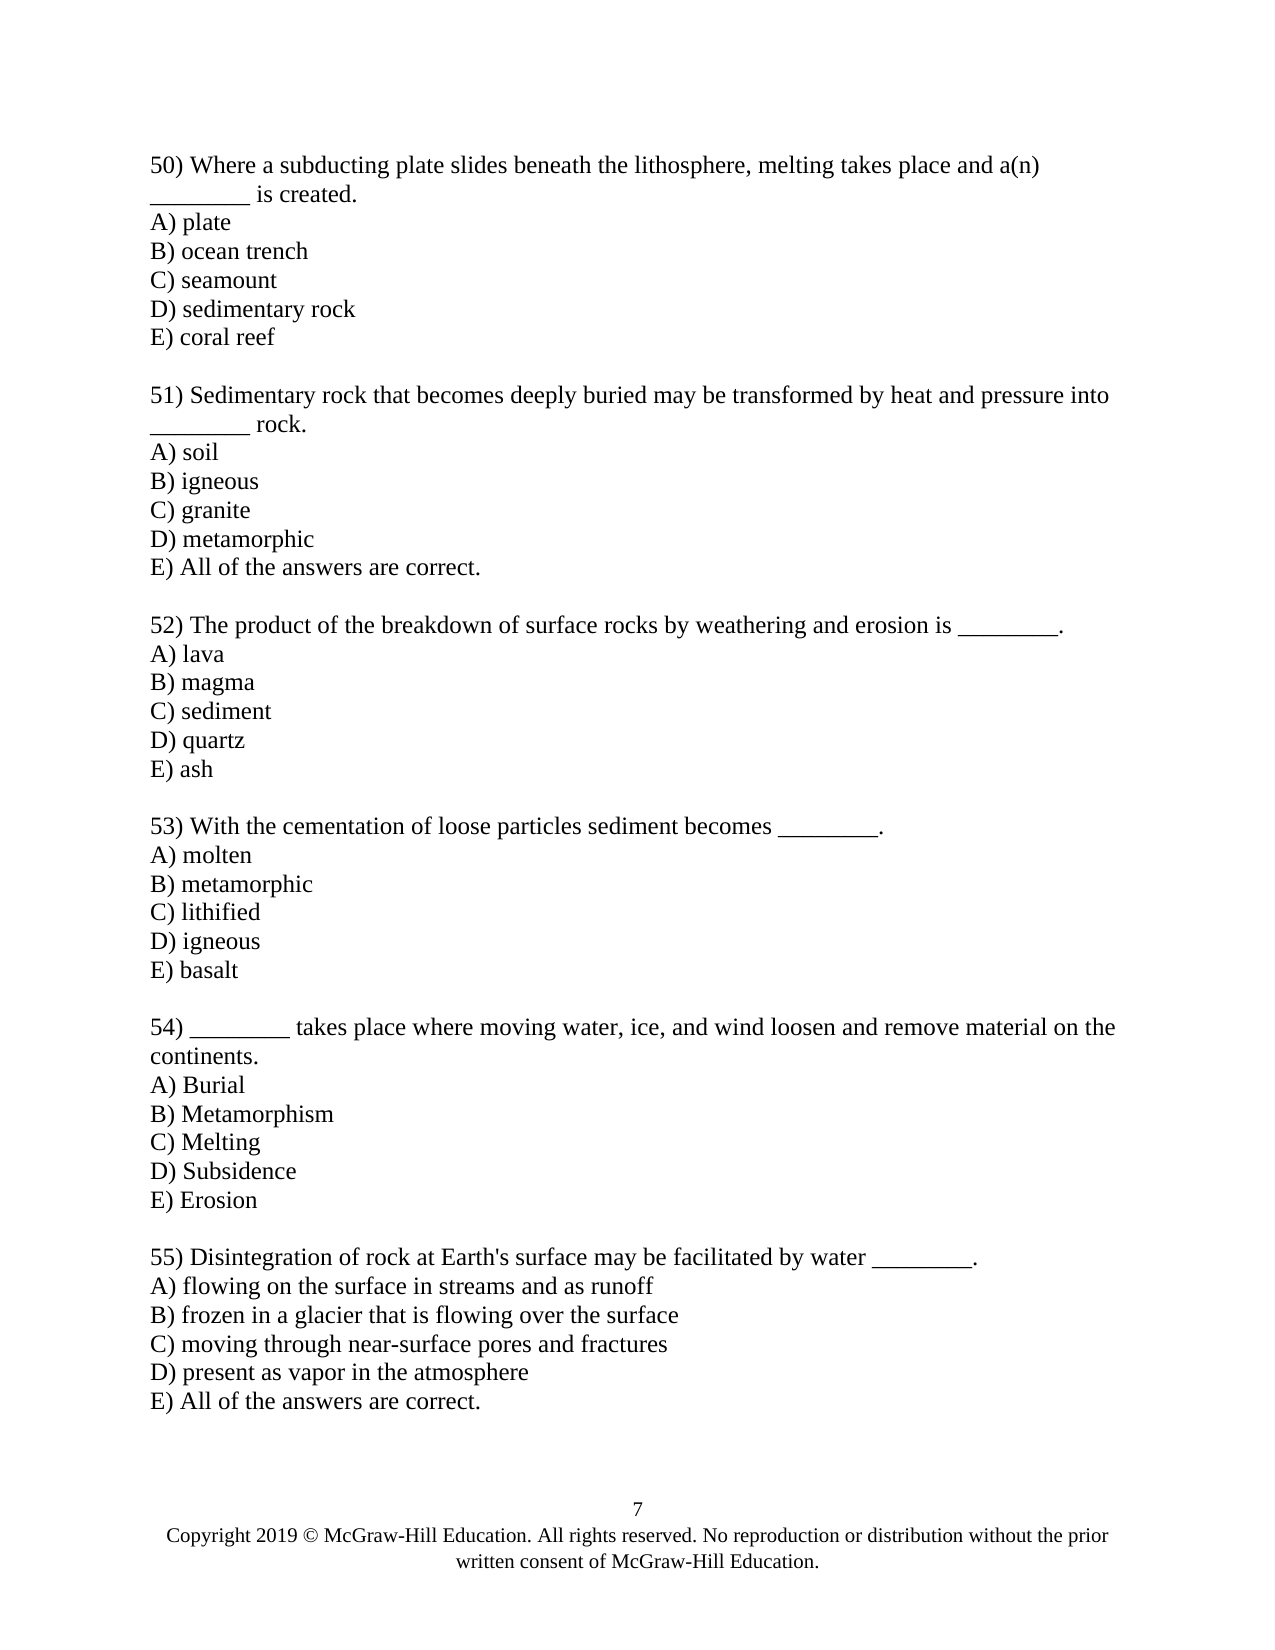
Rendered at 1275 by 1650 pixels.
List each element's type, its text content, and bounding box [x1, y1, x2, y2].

text C) moving through near-surface pores and fractures [150, 1329, 1125, 1357]
text A) molten [150, 840, 1125, 869]
text C) seamount [150, 265, 1125, 294]
text C) sediment [150, 696, 1125, 725]
text E) basalt [150, 955, 1125, 984]
text 55) Disintegration of rock at Earth's surface may be facilitated by water ________. [150, 1242, 1125, 1271]
text C) Melting [150, 1127, 1125, 1156]
text A) soil [150, 437, 1125, 466]
text A) flowing on the surface in streams and as runoff [150, 1271, 1125, 1300]
text E) Erosion [150, 1185, 1125, 1214]
text 54) ________ takes place where moving water, ice, and wind loosen and remove material on the continents. [150, 1012, 1125, 1070]
text B) metamorphic [150, 869, 1125, 897]
text D) Subsidence [150, 1156, 1125, 1185]
text D) metamorphic [150, 524, 1125, 552]
text D) quartz [150, 725, 1125, 754]
text B) Metamorphism [150, 1099, 1125, 1127]
text B) magma [150, 667, 1125, 696]
text D) sedimentary rock [150, 294, 1125, 322]
text E) All of the answers are correct. [150, 552, 1125, 581]
text E) All of the answers are correct. [150, 1386, 1125, 1415]
text D) igneous [150, 926, 1125, 955]
text 52) The product of the breakdown of surface rocks by weathering and erosion is ________. [150, 610, 1125, 639]
text 50) Where a subducting plate slides beneath the lithosphere, melting takes place and a(n) ________ is created. [150, 150, 1125, 207]
text C) granite [150, 495, 1125, 524]
text C) lithified [150, 897, 1125, 926]
text B) frozen in a glacier that is flowing over the surface [150, 1300, 1125, 1329]
text E) ash [150, 754, 1125, 782]
text D) present as vapor in the atmosphere [150, 1357, 1125, 1386]
text 51) Sedimentary rock that becomes deeply buried may be transformed by heat and pressure into ________ rock. [150, 380, 1125, 437]
text A) lava [150, 639, 1125, 667]
text A) plate [150, 207, 1125, 236]
text A) Burial [150, 1070, 1125, 1099]
text B) ocean trench [150, 236, 1125, 265]
text 53) With the cementation of loose particles sediment becomes ________. [150, 811, 1125, 840]
text E) coral reef [150, 322, 1125, 351]
text B) igneous [150, 466, 1125, 495]
